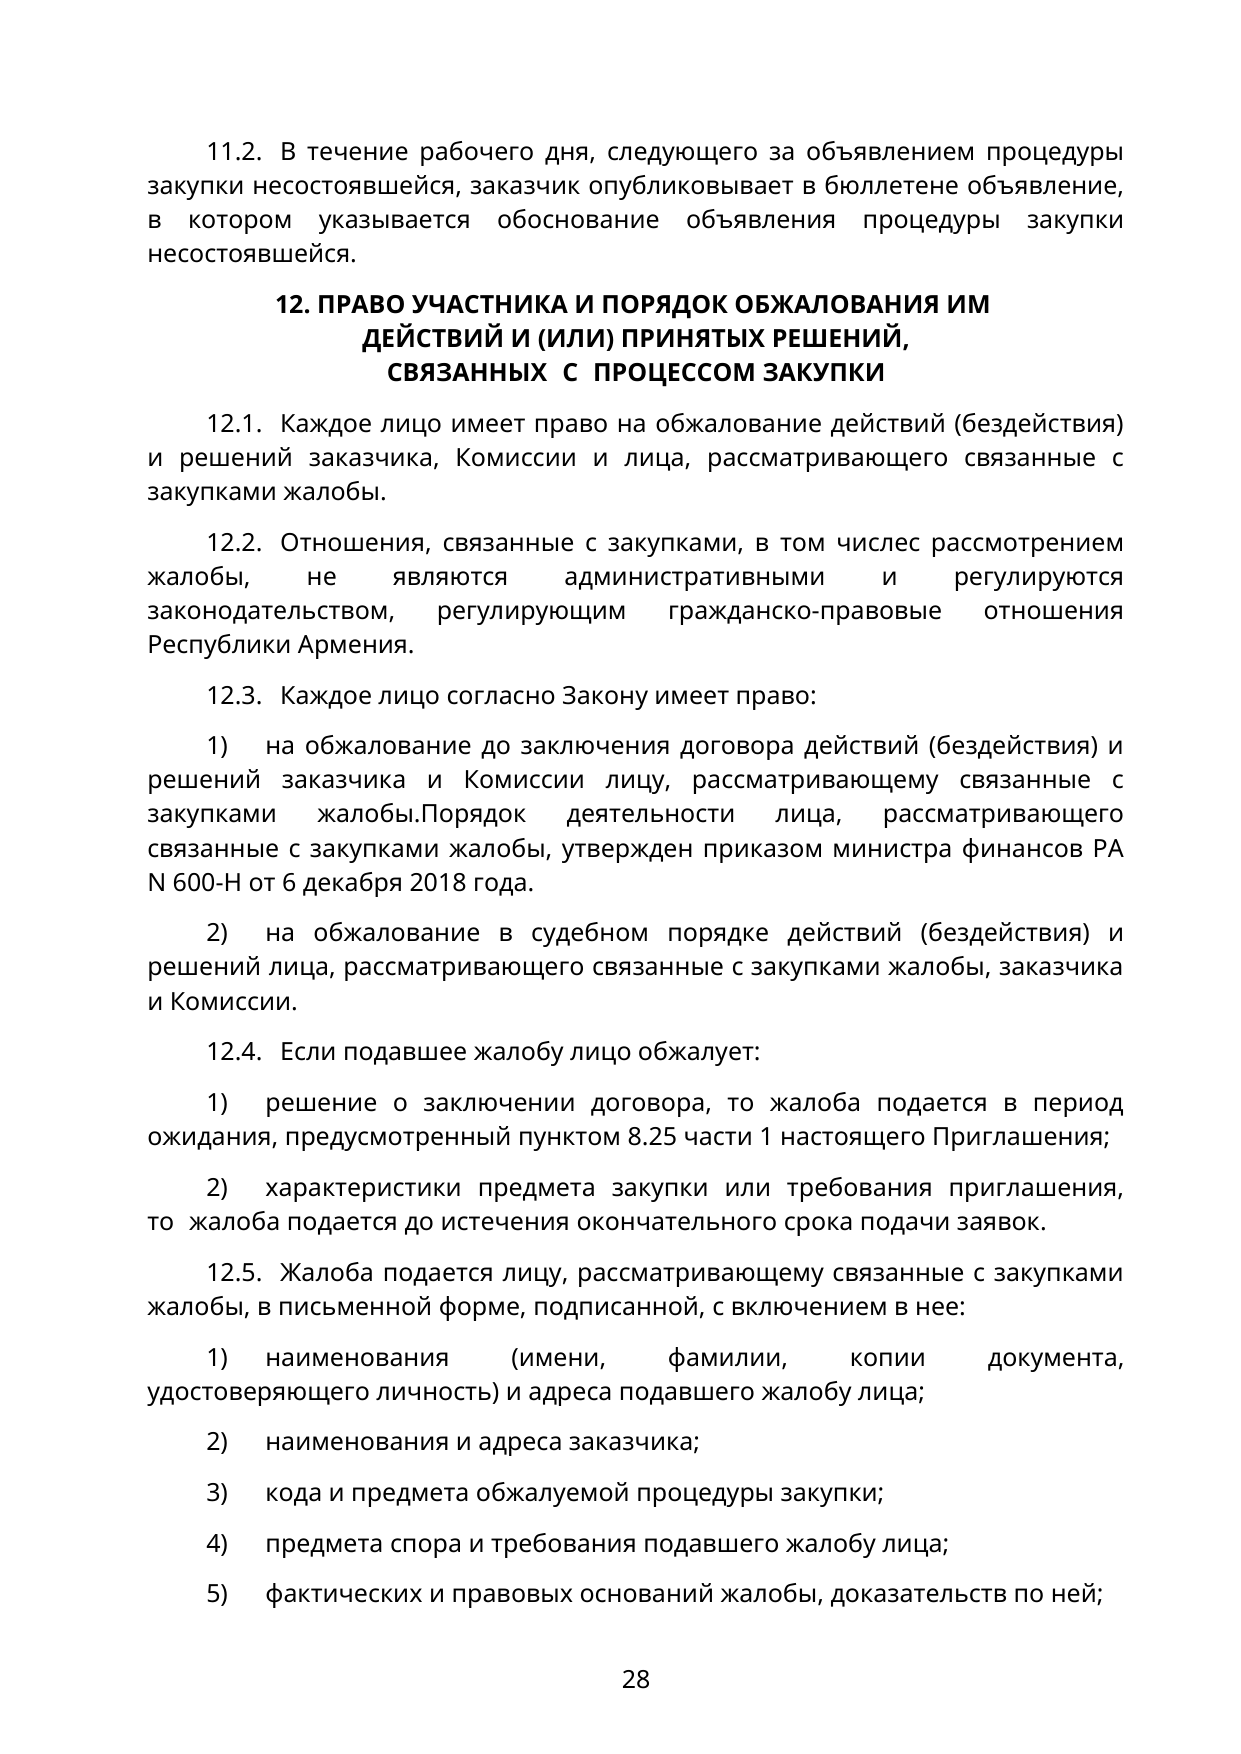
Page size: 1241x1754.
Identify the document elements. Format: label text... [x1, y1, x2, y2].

text 1) решение о заключении договора, то жалоба подается в период ожидания, предусмотренный пунктом 8.25 части 1 настоящего Приглашения; [147, 1084, 1125, 1153]
text 3) кода и предмета обжалуемой процедуры закупки; [147, 1475, 1125, 1509]
text 4) предмета спора и требования подавшего жалобу лица; [147, 1525, 1125, 1559]
text 12.1. Каждое лицо имеет право на обжалование действий (бездействия) и решений заказчика, Комиссии и лица, рассматривающего связанные с закупками жалобы. [147, 406, 1125, 508]
text 12.3. Каждое лицо согласно Закону имеет право: [147, 677, 1125, 711]
text 11.2. В течение рабочего дня, следующего за объявлением процедуры закупки несостоявшейся, заказчик опубликовывает в бюллетене объявление, в котором указывается обоснование объявления процедуры закупки несостоявшейся. [147, 133, 1125, 270]
text 12.4. Если подавшее жалобу лицо обжалует: [147, 1034, 1125, 1068]
text 1) наименования (имени, фамилии, копии документа, удостоверяющего личность) и адреса подавшего жалобу лица; [147, 1339, 1125, 1407]
text 12. ПРАВО УЧАСТНИКА И ПОРЯДОК ОБЖАЛОВАНИЯ ИМ ДЕЙСТВИЙ И (ИЛИ) ПРИНЯТЫХ РЕШЕНИЙ, СВЯЗАННЫХ С ПРОЦЕССОМ ЗАКУПКИ [206, 286, 1066, 389]
text 5) фактических и правовых оснований жалобы, доказательств по ней; [147, 1576, 1125, 1610]
text 2) на обжалование в судебном порядке действий (бездействия) и решений лица, рассматривающего связанные с закупками жалобы, заказчика и Комиссии. [147, 915, 1125, 1017]
text 12.2. Отношения, связанные с закупками, в том числес рассмотрением жалобы, не являются административными и регулируются законодательством, регулирующим гражданско-правовые отношения Республики Армения. [147, 524, 1125, 661]
text 1) на обжалование до заключения договора действий (бездействия) и решений заказчика и Комиссии лицу, рассматривающему связанные с закупками жалобы.Порядок деятельности лица, рассматривающего связанные с закупками жалобы, утвержден приказом министра финансов РА N 600-Н от 6 декабря 2018 года. [147, 728, 1125, 898]
text 2) наименования и адреса заказчика; [147, 1424, 1125, 1458]
text 2) характеристики предмета закупки или требования приглашения, то жалоба подается до истечения окончательного срока подачи заявок. [147, 1169, 1125, 1238]
text 12.5. Жалоба подается лицу, рассматривающему связанные с закупками жалобы, в письменной форме, подписанной, с включением в нее: [147, 1254, 1125, 1322]
